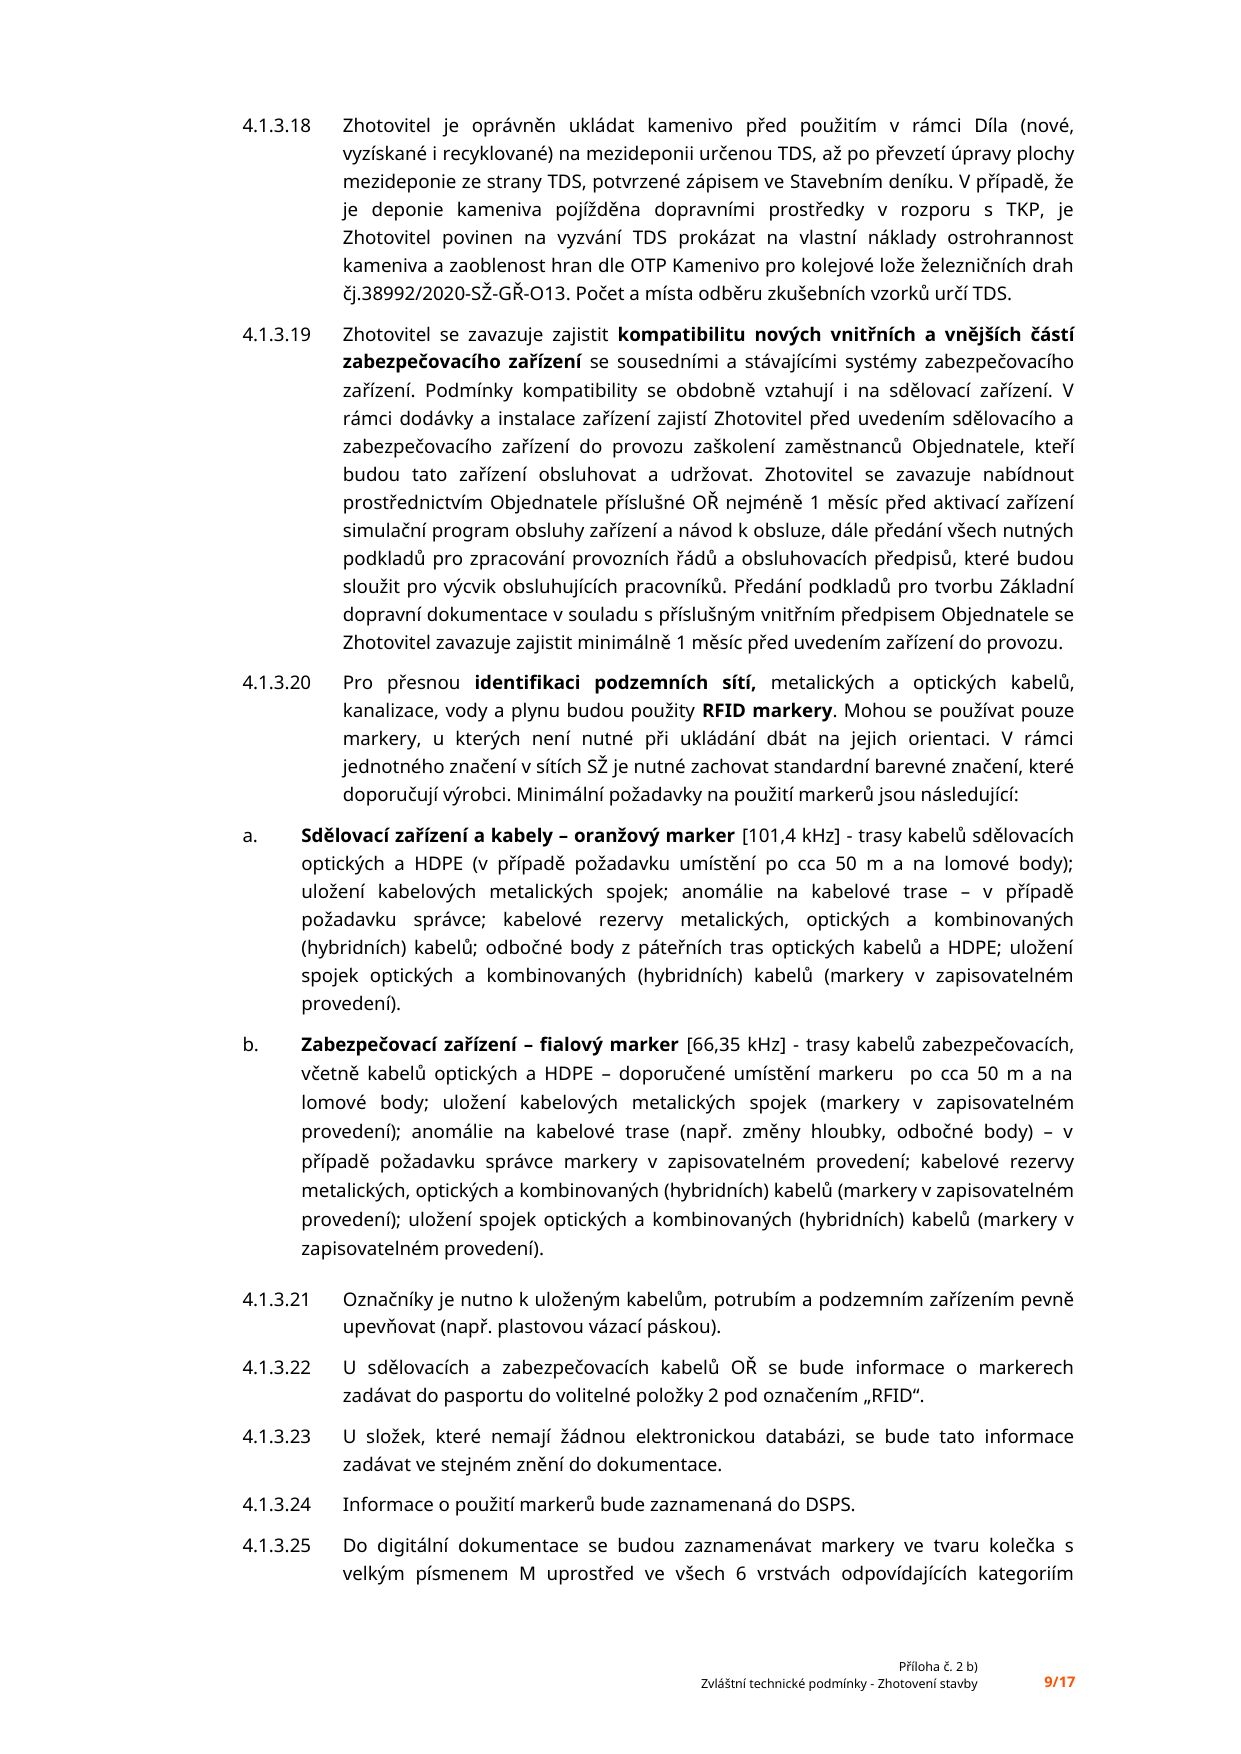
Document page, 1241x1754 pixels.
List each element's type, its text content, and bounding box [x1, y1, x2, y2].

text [242, 1532, 1075, 1586]
text Pro přesnou identifikaci podzemních sítí, metalických a optických kabelů, kanalizace, vody a plynu budou použity RFID markery. Mohou se používat pouze markery, u kterých není nutné při ukládání dbát na jejich orientaci. V rámci jednotného značení v sítích SŽ je nutné zachovat standardní barevné značení, které doporučují výrobci. Minimální požadavky na použití markerů jsou následující: [242, 669, 1075, 807]
text Označníky je nutno k uloženým kabelům, potrubím a podzemním zařízením pevně upevňovat (např. plastovou vázací páskou). [242, 1286, 1075, 1339]
text Zhotovitel se zavazuje zajistit kompatibilitu nových vnitřních a vnějších částí zabezpečovacího zařízení se sousedními a stávajícími systémy zabezpečovacího zařízení. Podmínky kompatibility se obdobně vztahují i na sdělovací zařízení. V rámci dodávky a instalace zařízení zajistí Zhotovitel před uvedením sdělovacího a zabezpečovacího zařízení do provozu zaškolení zaměstnanců Objednatele, kteří budou tato zařízení obsluhovat a udržovat. Zhotovitel se zavazuje nabídnout prostřednictvím Objednatele příslušné OŘ nejméně 1 měsíc před aktivací zařízení simulační program obsluhy zařízení a návod k obsluze, dále předání všech nutných podkladů pro zpracování provozních řádů a obsluhovacích předpisů, které budou sloužit pro výcvik obsluhujících pracovníků. Předání podkladů pro tvorbu Základní dopravní dokumentace v souladu s příslušným vnitřním předpisem Objednatele se Zhotovitel zavazuje zajistit minimálně 1 měsíc před uvedením zařízení do provozu. [242, 321, 1075, 654]
text Informace o použití markerů bude zaznamenaná do DSPS. [242, 1491, 1075, 1517]
text U složek, které nemají žádnou elektronickou databázi, se bude tato informace zadávat ve stejném znění do dokumentace. [242, 1423, 1075, 1476]
text U sdělovacích a zabezpečovacích kabelů OŘ se bude informace o markerech zadávat do pasportu do volitelné položky 2 pod označením „RFID“. [242, 1354, 1075, 1408]
list Sdělovací zařízení a kabely – oranžový marker [101,4 kHz] - trasy kabelů sdělovacích optických a HDPE (v případě požadavku umístění po cca 50 m a na lomové body); uložení kabelových metalických spojek; anomálie na kabelové trase – v případě požadavku správce; kabelové rezervy metalických, optických a kombinovaných (hybridních) kabelů; odbočné body z páteřních tras optických kabelů a HDPE; uložení spojek optických a kombinovaných (hybridních) kabelů (markery v zapisovatelném provedení). [242, 822, 1075, 1016]
list Zabezpečovací zařízení – fialový marker [66,35 kHz] - trasy kabelů zabezpečovacích, včetně kabelů optických a HDPE – doporučené umístění markeru po cca 50 m a na lomové body; uložení kabelových metalických spojek (markery v zapisovatelném provedení); anomálie na kabelové trase (např. změny hloubky, odbočné body) – v případě požadavku správce markery v zapisovatelném provedení; kabelové rezervy metalických, optických a kombinovaných (hybridních) kabelů (markery v zapisovatelném provedení); uložení spojek optických a kombinovaných (hybridních) kabelů (markery v zapisovatelném provedení). [242, 1031, 1075, 1261]
text Zhotovitel je oprávněn ukládat kamenivo před použitím v rámci Díla (nové, vyzískané i recyklované) na mezideponii určenou TDS, až po převzetí úpravy plochy mezideponie ze strany TDS, potvrzené zápisem ve Stavebním deníku. V případě, že je deponie kameniva pojížděna dopravními prostředky v rozporu s TKP, je Zhotovitel povinen na vyzvání TDS prokázat na vlastní náklady ostrohrannost kameniva a zaoblenost hran dle OTP Kamenivo pro kolejové lože železničních drah čj.38992/2020-SŽ-GŘ-O13. Počet a místa odběru zkušebních vzorků určí TDS. [242, 112, 1075, 306]
